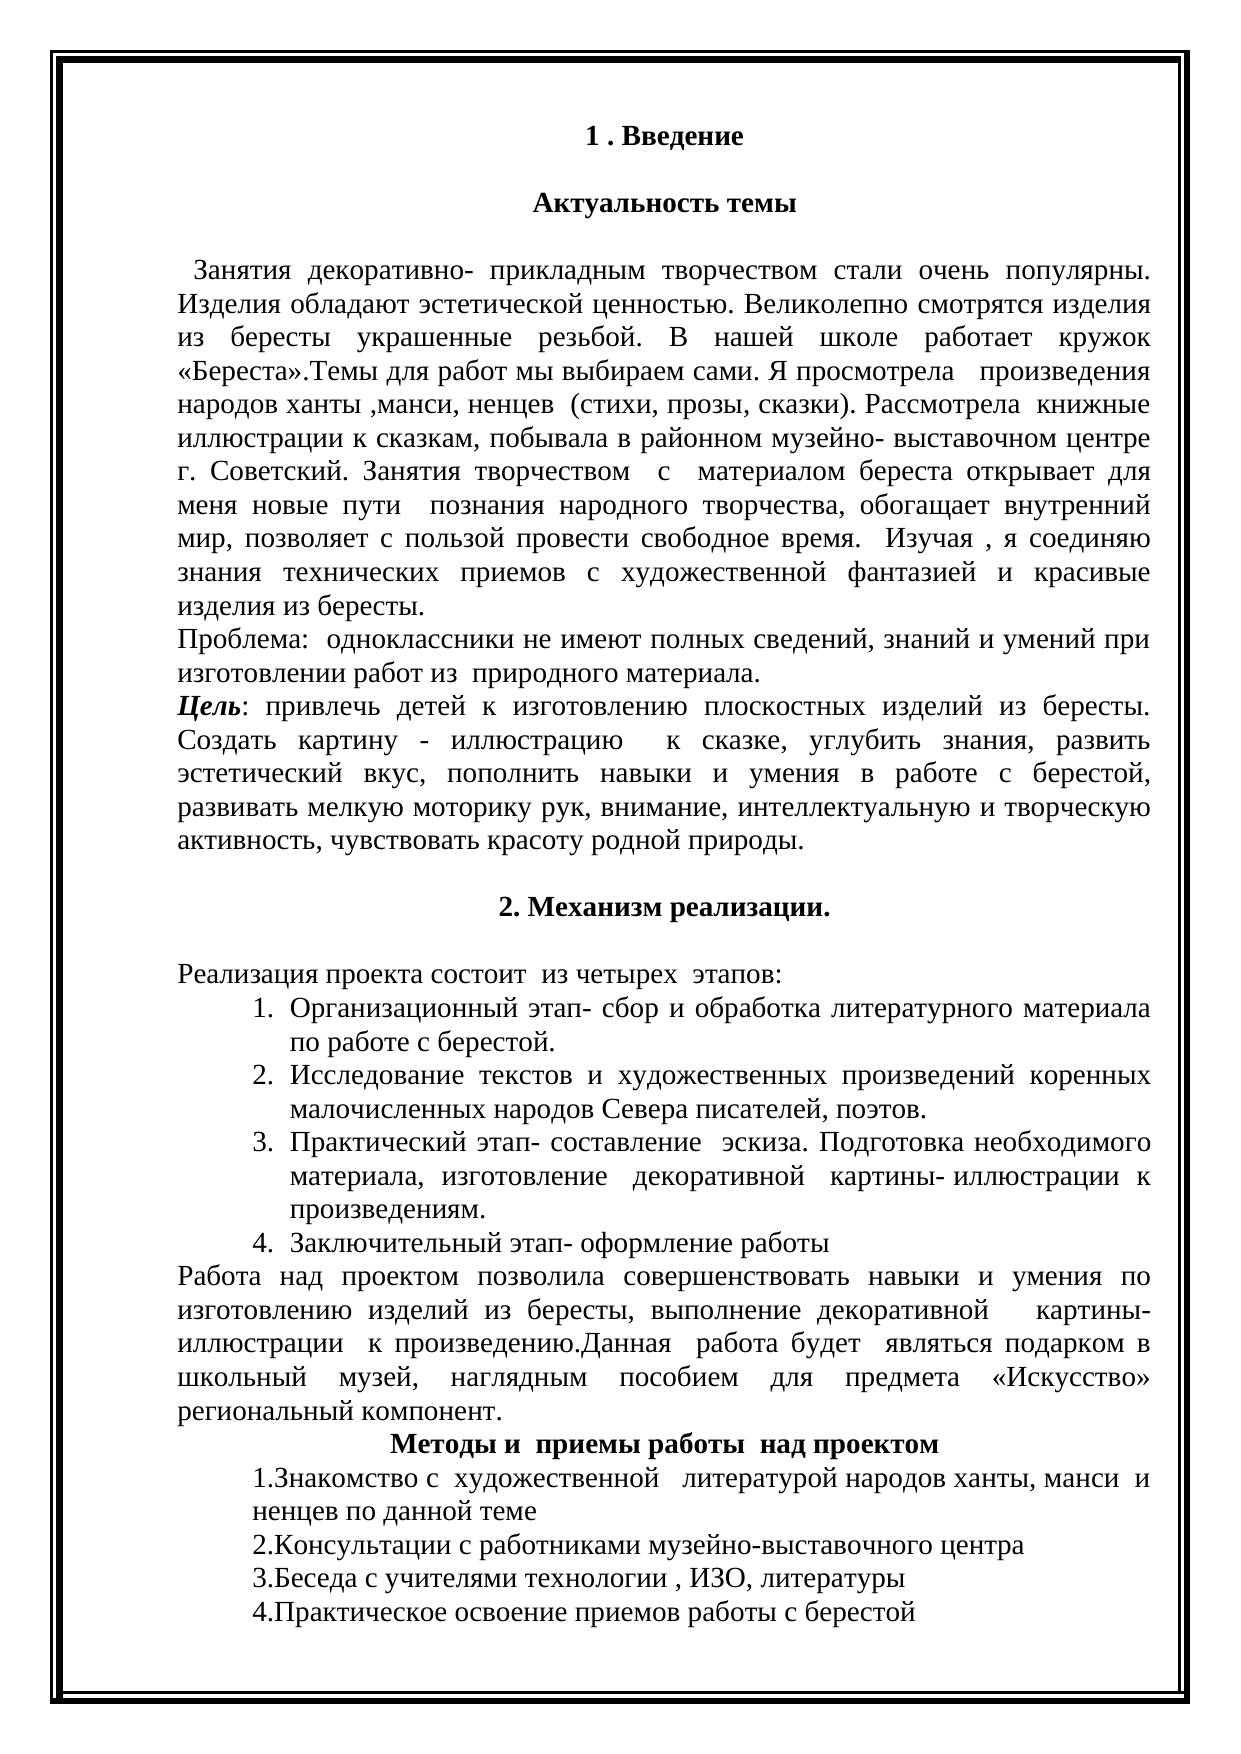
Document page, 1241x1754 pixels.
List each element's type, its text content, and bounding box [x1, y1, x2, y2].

text Реализация проекта состоит из четырех этапов: [177, 957, 1152, 990]
text Актуальность темы [177, 185, 1152, 219]
text Занятия декоративно- прикладным творчеством стали очень популярны. Изделия обладают эстетической ценностью. Великолепно смотрятся изделия из бересты украшенные резьбой. В нашей школе работает кружок «Береста».Темы для работ мы выбираем сами. Я просмотрела произведения народов ханты ,манси, ненцев (стихи, прозы, сказки). Рассмотрела книжные иллюстрации к сказкам, побывала в районном музейно- выставочном центре г. Советский. Занятия творчеством с материалом береста открывает для меня новые пути познания народного творчества, обогащает внутренний мир, позволяет с пользой провести свободное время. Изучая , я соединяю знания технических приемов с художественной фантазией и красивые изделия из бересты. [177, 252, 1152, 621]
text 2. Механизм реализации. [177, 889, 1152, 923]
list Практический этап- составление эскиза. Подготовка необходимого материала, изготовление декоративной картины- иллюстрации к произведениям. [252, 1124, 1152, 1225]
text Работа над проектом позволила совершенствовать навыки и умения по изготовлению изделий из бересты, выполнение декоративной картины- иллюстрации к произведению.Данная работа будет являться подарком в школьный музей, наглядным пособием для предмета «Искусство» региональный компонент. [177, 1258, 1152, 1426]
text 1 . Введение [177, 118, 1152, 152]
text Методы и приемы работы над проектом [177, 1426, 1152, 1460]
list Заключительный этап- оформление работы [252, 1225, 1152, 1258]
list Организационный этап- сбор и обработка литературного материала по работе с берестой. [252, 990, 1152, 1057]
list 1.Знакомство с художественной литературой народов ханты, манси и ненцев по данной теме [252, 1460, 1152, 1527]
list 4.Практическое освоение приемов работы с берестой [252, 1594, 1152, 1627]
list Исследование текстов и художественных произведений коренных малочисленных народов Севера писателей, поэтов. [252, 1057, 1152, 1124]
list 2.Консультации с работниками музейно-выставочного центра [252, 1527, 1152, 1560]
list 3.Беседа с учителями технологии , ИЗО, литературы [252, 1560, 1152, 1594]
text Цель: привлечь детей к изготовлению плоскостных изделий из бересты. Создать картину - иллюстрацию к сказке, углубить знания, развить эстетический вкус, пополнить навыки и умения в работе с берестой, развивать мелкую моторику рук, внимание, интеллектуальную и творческую активность, чувствовать красоту родной природы. [177, 688, 1152, 856]
text Проблема: одноклассники не имеют полных сведений, знаний и умений при изготовлении работ из природного материала. [177, 621, 1152, 688]
